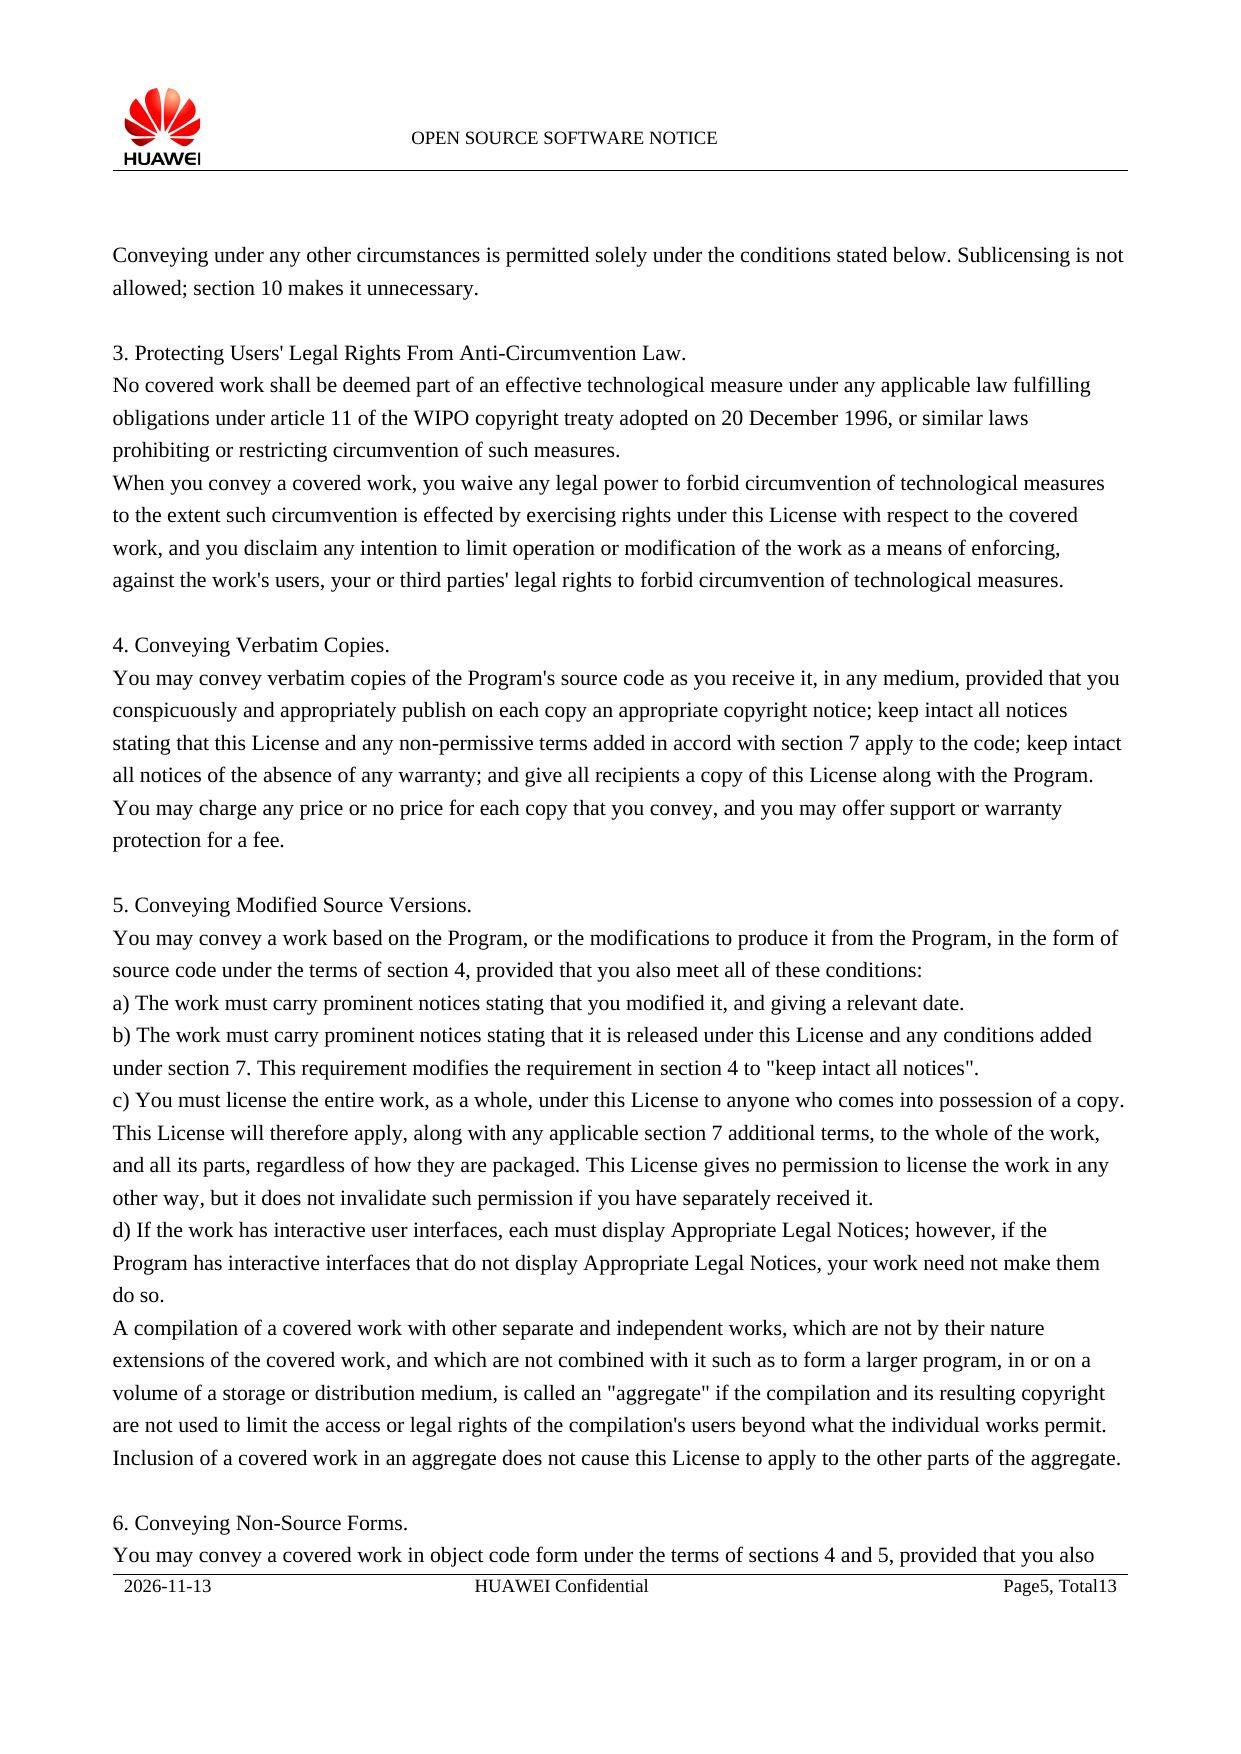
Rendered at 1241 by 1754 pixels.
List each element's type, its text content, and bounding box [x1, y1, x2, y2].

picture [124, 88, 201, 165]
